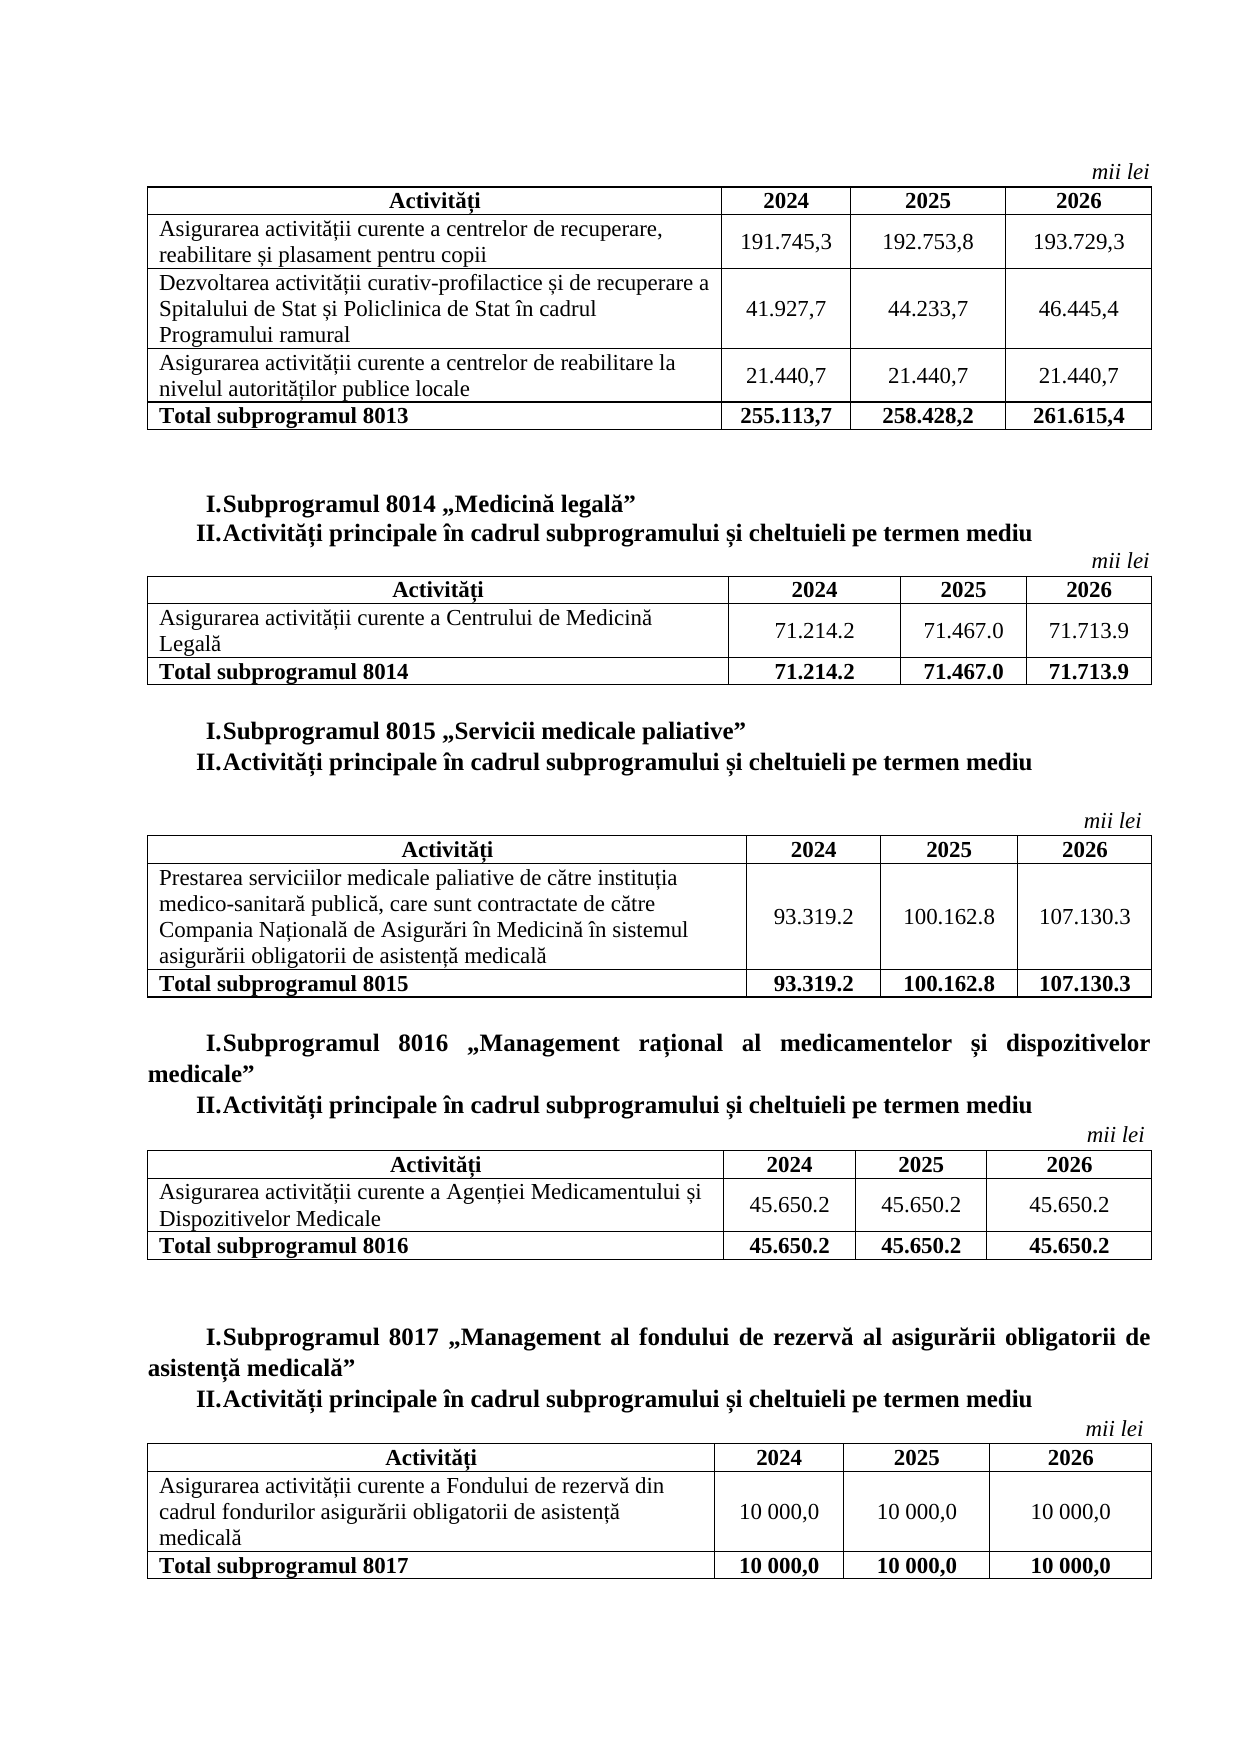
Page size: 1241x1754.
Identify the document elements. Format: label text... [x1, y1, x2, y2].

list Activități principale în cadrul subprogramului și cheltuieli pe termen mediu [148, 1091, 1152, 1119]
table_header Activități [148, 836, 746, 862]
table_header 2024 [729, 577, 900, 603]
table_header 2026 [1027, 577, 1151, 603]
table_cell 10 000,0 [715, 1472, 843, 1551]
table_cell 10 000,0 [844, 1472, 989, 1551]
table_cell 107.130.3 [1018, 970, 1151, 996]
table_cell 10 000,0 [990, 1552, 1151, 1578]
table_cell 45.650.2 [724, 1179, 855, 1231]
list Subprogramul 8016 „Management rațional al medicamentelor și dispozitivelor medicale” [148, 1028, 1152, 1088]
table_header 2025 [851, 188, 1005, 214]
table_cell 44.233,7 [851, 269, 1005, 348]
list Subprogramul 8015 „Servicii medicale paliative” [148, 716, 1152, 745]
table_cell 10 000,0 [844, 1552, 989, 1578]
table_cell 45.650.2 [856, 1232, 986, 1258]
table_header Activități [148, 1151, 723, 1177]
table_cell 10 000,0 [715, 1552, 843, 1578]
text mii lei [148, 1122, 1152, 1148]
table_cell 71.214.2 [729, 604, 900, 657]
table_cell Total subprogramul 8016 [148, 1232, 723, 1258]
list Activități principale în cadrul subprogramului și cheltuieli pe termen mediu [148, 747, 1152, 776]
table_cell 21.440,7 [722, 349, 850, 401]
table_header Activități [148, 188, 721, 214]
list Subprogramul 8014 „Medicină legală” [148, 489, 1152, 518]
table_cell 71.467.0 [901, 604, 1026, 657]
table_header 2025 [901, 577, 1026, 603]
table_cell 45.650.2 [987, 1232, 1151, 1258]
table_header Activități [148, 1444, 714, 1471]
table_cell 258.428,2 [851, 403, 1005, 429]
table_cell Prestarea serviciilor medicale paliative de către instituția medico-sanitară publică, care sunt contractate de către Compania Națională de Asigurări în Medicină în sistemul asigurării obligatorii de asistență medicală [148, 864, 746, 969]
table_header 2025 [844, 1444, 989, 1471]
table_header Activități [148, 577, 728, 603]
text mii lei [148, 547, 1152, 573]
table_cell 193.729,3 [1006, 215, 1151, 267]
table_cell 107.130.3 [1018, 864, 1151, 969]
table_cell Dezvoltarea activității curativ-profilactice și de recuperare a Spitalului de Stat și Policlinica de Stat în cadrul Programului ramural [148, 269, 721, 348]
table_cell Total subprogramul 8014 [148, 658, 728, 684]
table_cell 192.753,8 [851, 215, 1005, 267]
table_header 2025 [881, 836, 1017, 862]
table_cell 71.713.9 [1027, 658, 1151, 684]
table_cell Total subprogramul 8015 [148, 970, 746, 996]
table_cell Total subprogramul 8013 [148, 403, 721, 429]
table_cell 41.927,7 [722, 269, 850, 348]
table_header 2026 [987, 1151, 1151, 1177]
table_header 2026 [990, 1444, 1151, 1471]
table_cell 46.445,4 [1006, 269, 1151, 348]
table_cell 100.162.8 [881, 864, 1017, 969]
table_cell 100.162.8 [881, 970, 1017, 996]
text mii lei [148, 158, 1152, 184]
table_cell 45.650.2 [856, 1179, 986, 1231]
table_cell Asigurarea activității curente a Fondului de rezervă din cadrul fondurilor asigurării obligatorii de asistență medicală [148, 1472, 714, 1551]
list Activități principale în cadrul subprogramului și cheltuieli pe termen mediu [148, 1384, 1152, 1412]
table_cell 21.440,7 [851, 349, 1005, 401]
table_header 2024 [722, 188, 850, 214]
table_cell 93.319.2 [747, 970, 880, 996]
table_header 2024 [724, 1151, 855, 1177]
table_cell 191.745,3 [722, 215, 850, 267]
table_cell Asigurarea activității curente a centrelor de reabilitare la nivelul autorităților publice locale [148, 349, 721, 401]
table_cell 255.113,7 [722, 403, 850, 429]
table_header 2024 [747, 836, 880, 862]
table_cell Asigurarea activității curente a Centrului de Medicină Legală [148, 604, 728, 657]
table_header 2026 [1018, 836, 1151, 862]
list Activități principale în cadrul subprogramului și cheltuieli pe termen mediu [148, 518, 1152, 547]
table_cell Asigurarea activității curente a centrelor de recuperare, reabilitare și plasament pentru copii [148, 215, 721, 267]
text mii lei [148, 1415, 1152, 1441]
table_cell 45.650.2 [987, 1179, 1151, 1231]
text mii lei [148, 807, 1152, 833]
table_cell Total subprogramul 8017 [148, 1552, 714, 1578]
table_header 2026 [1006, 188, 1151, 214]
table_cell 21.440,7 [1006, 349, 1151, 401]
table_header 2025 [856, 1151, 986, 1177]
table_cell 10 000,0 [990, 1472, 1151, 1551]
list Subprogramul 8017 „Management al fondului de rezervă al asigurării obligatorii de asistență medicală” [148, 1322, 1152, 1381]
table_cell 45.650.2 [724, 1232, 855, 1258]
table_cell 71.467.0 [901, 658, 1026, 684]
table_cell Asigurarea activității curente a Agenției Medicamentului și Dispozitivelor Medicale [148, 1179, 723, 1231]
table_cell 93.319.2 [747, 864, 880, 969]
table_cell 71.214.2 [729, 658, 900, 684]
table_header 2024 [715, 1444, 843, 1471]
table_cell 261.615,4 [1006, 403, 1151, 429]
table_cell 71.713.9 [1027, 604, 1151, 657]
